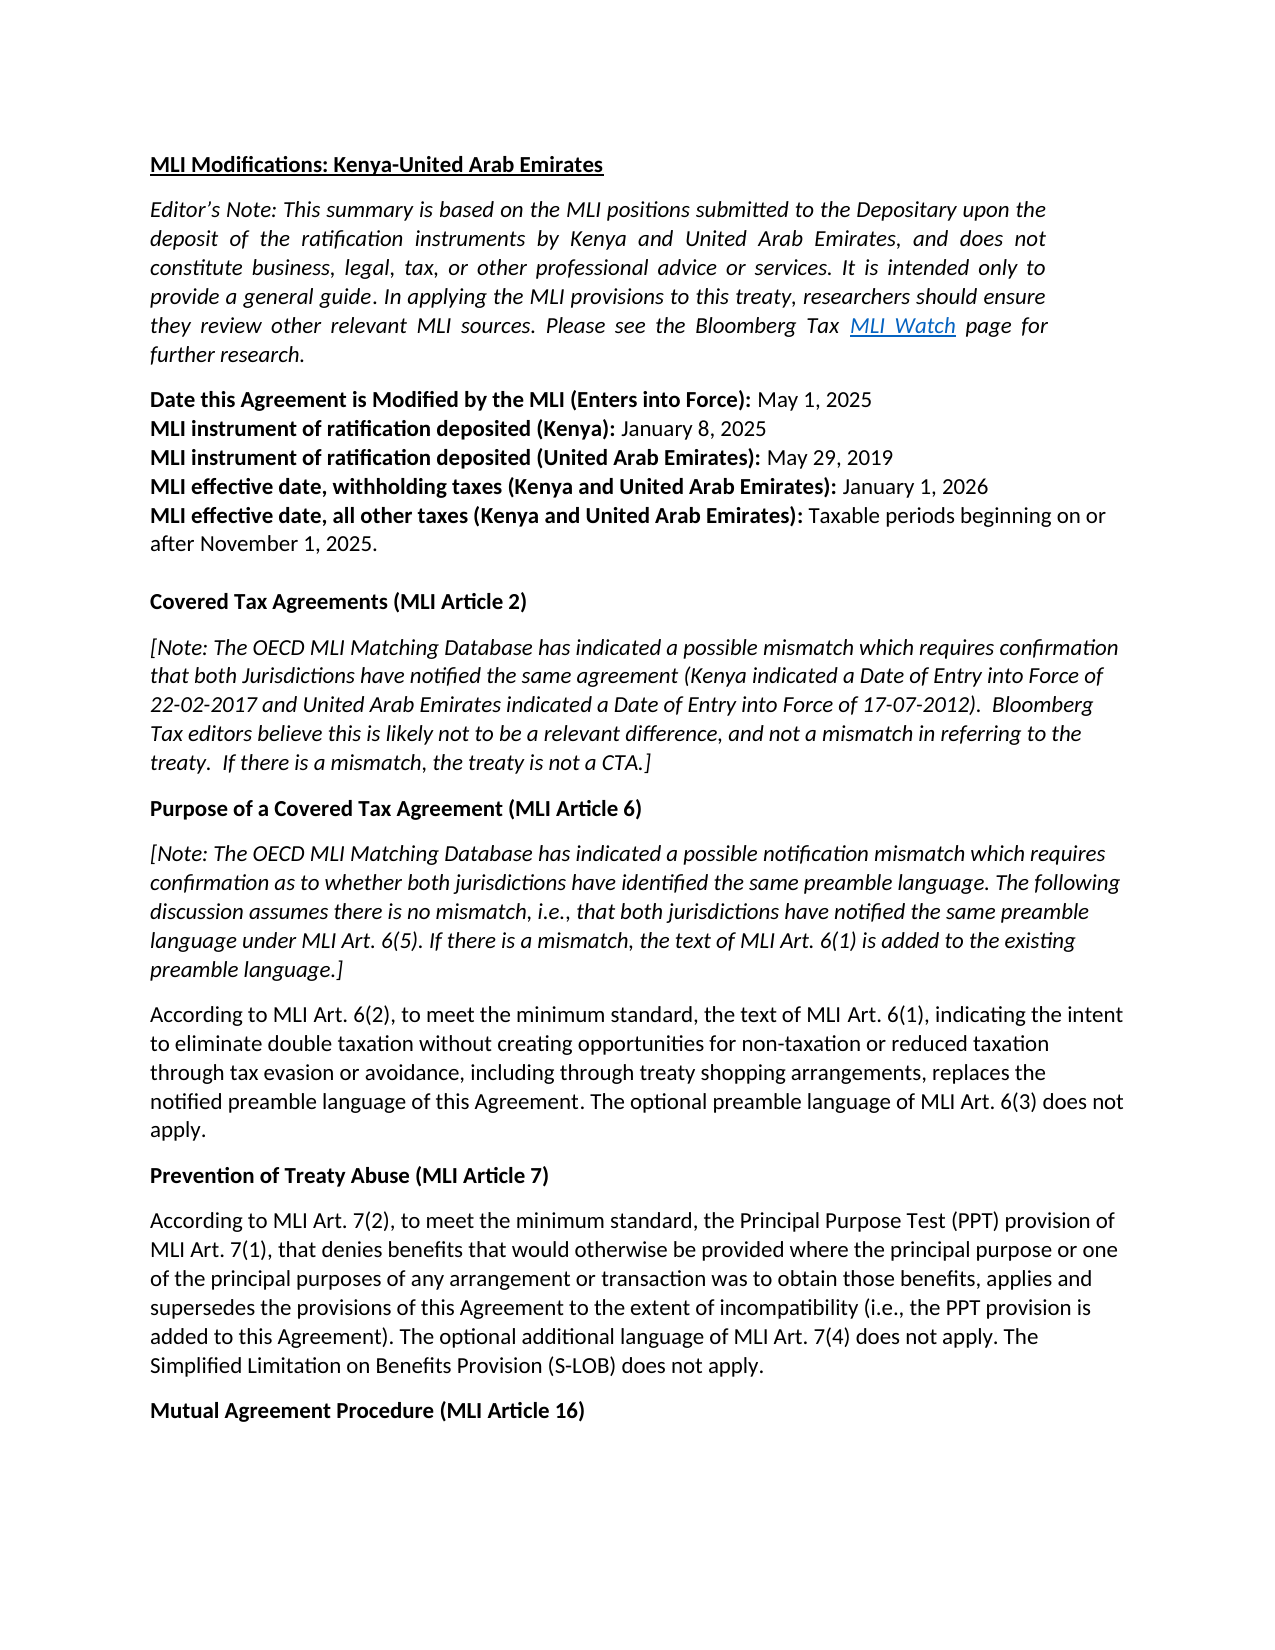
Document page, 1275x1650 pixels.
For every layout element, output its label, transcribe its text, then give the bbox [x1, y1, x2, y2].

text Mutual Agreement Procedure (MLI Article 16) [150, 1396, 1125, 1424]
text Purpose of a Covered Tax Agreement (MLI Article 6) [150, 794, 1125, 822]
text MLI instrument of ratification deposited (Kenya): January 8, 2025 [150, 414, 1125, 442]
text MLI instrument of ratification deposited (United Arab Emirates): May 29, 2019 [150, 443, 1125, 471]
text MLI effective date, withholding taxes (Kenya and United Arab Emirates): January 1, 2026 [150, 472, 1125, 500]
text According to MLI Art. 7(2), to meet the minimum standard, the Principal Purpose Test (PPT) provision of MLI Art. 7(1), that denies benefits that would otherwise be provided where the principal purpose or one of the principal purposes of any arrangement or transaction was to obtain those benefits, applies and supersedes the provisions of this Agreement to the extent of incompatibility (i.e., the PPT provision is added to this Agreement). The optional additional language of MLI Art. 7(4) does not apply. The Simplified Limitation on Benefits Provision (S-LOB) does not apply. [150, 1207, 1125, 1379]
text Covered Tax Agreements (MLI Article 2) [150, 587, 1125, 615]
text According to MLI Art. 6(2), to meet the minimum standard, the text of MLI Art. 6(1), indicating the intent to eliminate double taxation without creating opportunities for non-taxation or reduced taxation through tax evasion or avoidance, including through treaty shopping arrangements, replaces the notified preamble language of this Agreement. The optional preamble language of MLI Art. 6(3) does not apply. [150, 1000, 1125, 1144]
text MLI Modifications: Kenya-United Arab Emirates [150, 150, 1125, 178]
text MLI effective date, all other taxes (Kenya and United Arab Emirates): Taxable periods beginning on or after November 1, 2025. [150, 501, 1125, 558]
text Date this Agreement is Modified by the MLI (Enters into Force): May 1, 2025 [150, 385, 1125, 413]
text Editor’s Note: This summary is based on the MLI positions submitted to the Depositary upon the deposit of the ratification instruments by Kenya and United Arab Emirates, and does not constitute business, legal, tax, or other professional advice or services. It is intended only to provide a general guide. In applying the MLI provisions to this treaty, researchers should ensure they review other relevant MLI sources. Please see the Bloomberg Tax MLI Watch page for further research. [150, 196, 1050, 368]
text [Note: The OECD MLI Matching Database has indicated a possible notification mismatch which requires confirmation as to whether both jurisdictions have identified the same preamble language. The following discussion assumes there is no mismatch, i.e., that both jurisdictions have notified the same preamble language under MLI Art. 6(5). If there is a mismatch, the text of MLI Art. 6(1) is added to the existing preamble language.] [150, 839, 1125, 983]
text [Note: The OECD MLI Matching Database has indicated a possible mismatch which requires confirmation that both Jurisdictions have notified the same agreement (Kenya indicated a Date of Entry into Force of 22-02-2017 and United Arab Emirates indicated a Date of Entry into Force of 17-07-2012). Bloomberg Tax editors believe this is likely not to be a relevant difference, and not a mismatch in referring to the treaty. If there is a mismatch, the treaty is not a CTA.] [150, 633, 1125, 776]
text Prevention of Treaty Abuse (MLI Article 7) [150, 1161, 1125, 1189]
